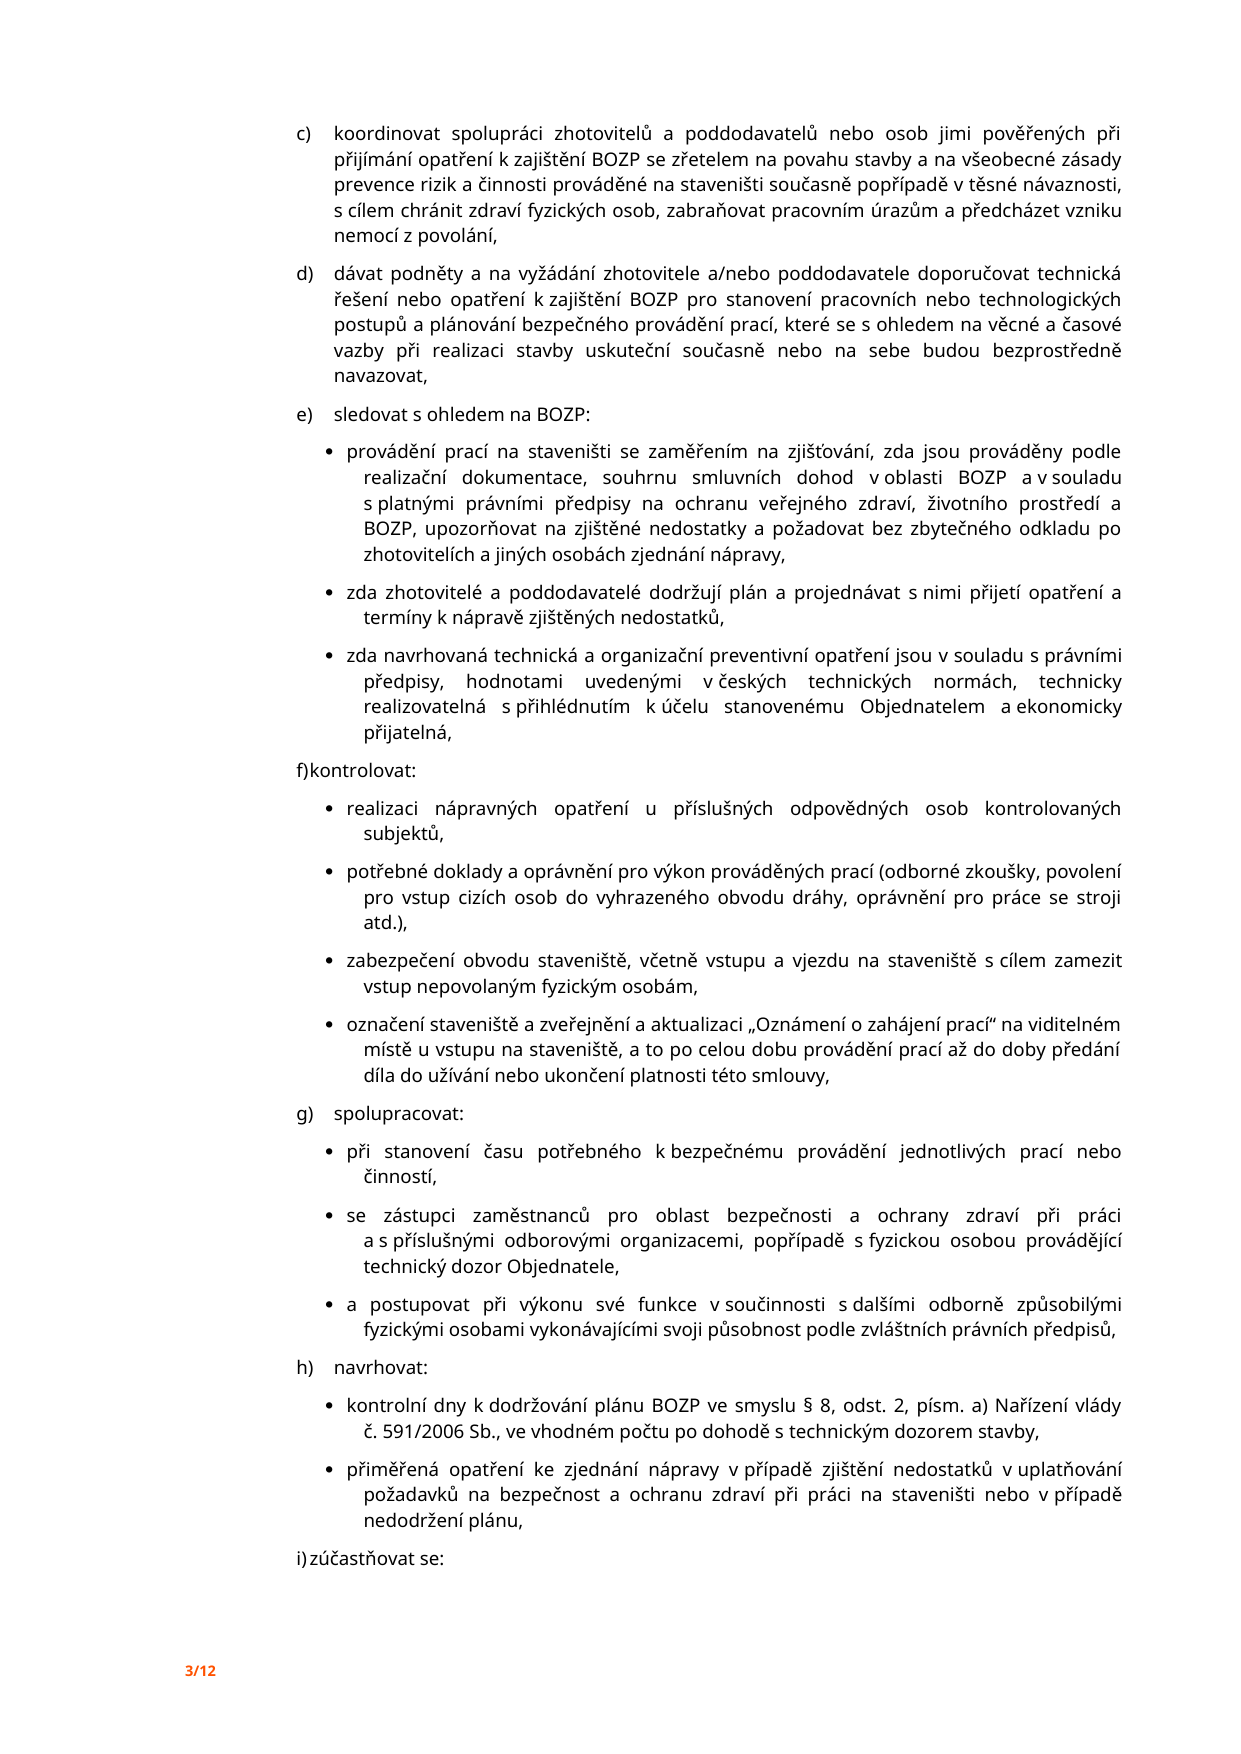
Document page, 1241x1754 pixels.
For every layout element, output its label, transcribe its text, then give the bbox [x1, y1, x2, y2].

list zúčastňovat se: [296, 1545, 1122, 1571]
list a postupovat při výkonu své funkce v součinnosti s dalšími odborně způsobilými fyzickými osobami vykonávajícími svoji působnost podle zvláštních právních předpisů, [326, 1291, 1122, 1342]
list sledovat s ohledem na BOZP: [296, 401, 1122, 426]
list dávat podněty a na vyžádání zhotovitele a/nebo poddodavatele doporučovat technická řešení nebo opatření k zajištění BOZP pro stanovení pracovních nebo technologických postupů a plánování bezpečného provádění prací, které se s ohledem na věcné a časové vazby při realizaci stavby uskuteční současně nebo na sebe budou bezprostředně navazovat, [296, 261, 1122, 388]
list označení staveniště a zveřejnění a aktualizaci „Oznámení o zahájení prací“ na viditelném místě u vstupu na staveniště, a to po celou dobu provádění prací až do doby předání díla do užívání nebo ukončení platnosti této smlouvy, [326, 1011, 1122, 1088]
list koordinovat spolupráci zhotovitelů a poddodavatelů nebo osob jimi pověřených při přijímání opatření k zajištění BOZP se zřetelem na povahu stavby a na všeobecné zásady prevence rizik a činnosti prováděné na staveništi současně popřípadě v těsné návaznosti, s cílem chránit zdraví fyzických osob, zabraňovat pracovním úrazům a předcházet vzniku nemocí z povolání, [296, 121, 1122, 248]
list při stanovení času potřebného k bezpečnému provádění jednotlivých prací nebo činností, [326, 1138, 1122, 1189]
list kontrolovat: [296, 757, 1122, 783]
list zabezpečení obvodu staveniště, včetně vstupu a vjezdu na staveniště s cílem zamezit vstup nepovolaným fyzickým osobám, [326, 948, 1122, 999]
list navrhovat: [296, 1354, 1122, 1380]
list přiměřená opatření ke zjednání nápravy v případě zjištění nedostatků v uplatňování požadavků na bezpečnost a ochranu zdraví při práci na staveništi nebo v případě nedodržení plánu, [326, 1456, 1122, 1533]
list spolupracovat: [296, 1100, 1122, 1126]
list potřebné doklady a oprávnění pro výkon prováděných prací (odborné zkoušky, povolení pro vstup cizích osob do vyhrazeného obvodu dráhy, oprávnění pro práce se stroji atd.), [326, 859, 1122, 935]
list kontrolní dny k dodržování plánu BOZP ve smyslu § 8, odst. 2, písm. a) Nařízení vlády č. 591/2006 Sb., ve vhodném počtu po dohodě s technickým dozorem stavby, [326, 1392, 1122, 1443]
list zda zhotovitelé a poddodavatelé dodržují plán a projednávat s nimi přijetí opatření a termíny k nápravě zjištěných nedostatků, [326, 579, 1122, 630]
list zda navrhovaná technická a organizační preventivní opatření jsou v souladu s právními předpisy, hodnotami uvedenými v českých technických normách, technicky realizovatelná s přihlédnutím k účelu stanovenému Objednatelem a ekonomicky přijatelná, [326, 642, 1122, 744]
list realizaci nápravných opatření u příslušných odpovědných osob kontrolovaných subjektů, [326, 795, 1122, 846]
list se zástupci zaměstnanců pro oblast bezpečnosti a ochrany zdraví při práci a s příslušnými odborovými organizacemi, popřípadě s fyzickou osobou provádějící technický dozor Objednatele, [326, 1202, 1122, 1278]
list provádění prací na staveništi se zaměřením na zjišťování, zda jsou prováděny podle realizační dokumentace, souhrnu smluvních dohod v oblasti BOZP a v souladu s platnými právními předpisy na ochranu veřejného zdraví, životního prostředí a BOZP, upozorňovat na zjištěné nedostatky a požadovat bez zbytečného odkladu po zhotovitelích a jiných osobách zjednání nápravy, [326, 439, 1122, 566]
